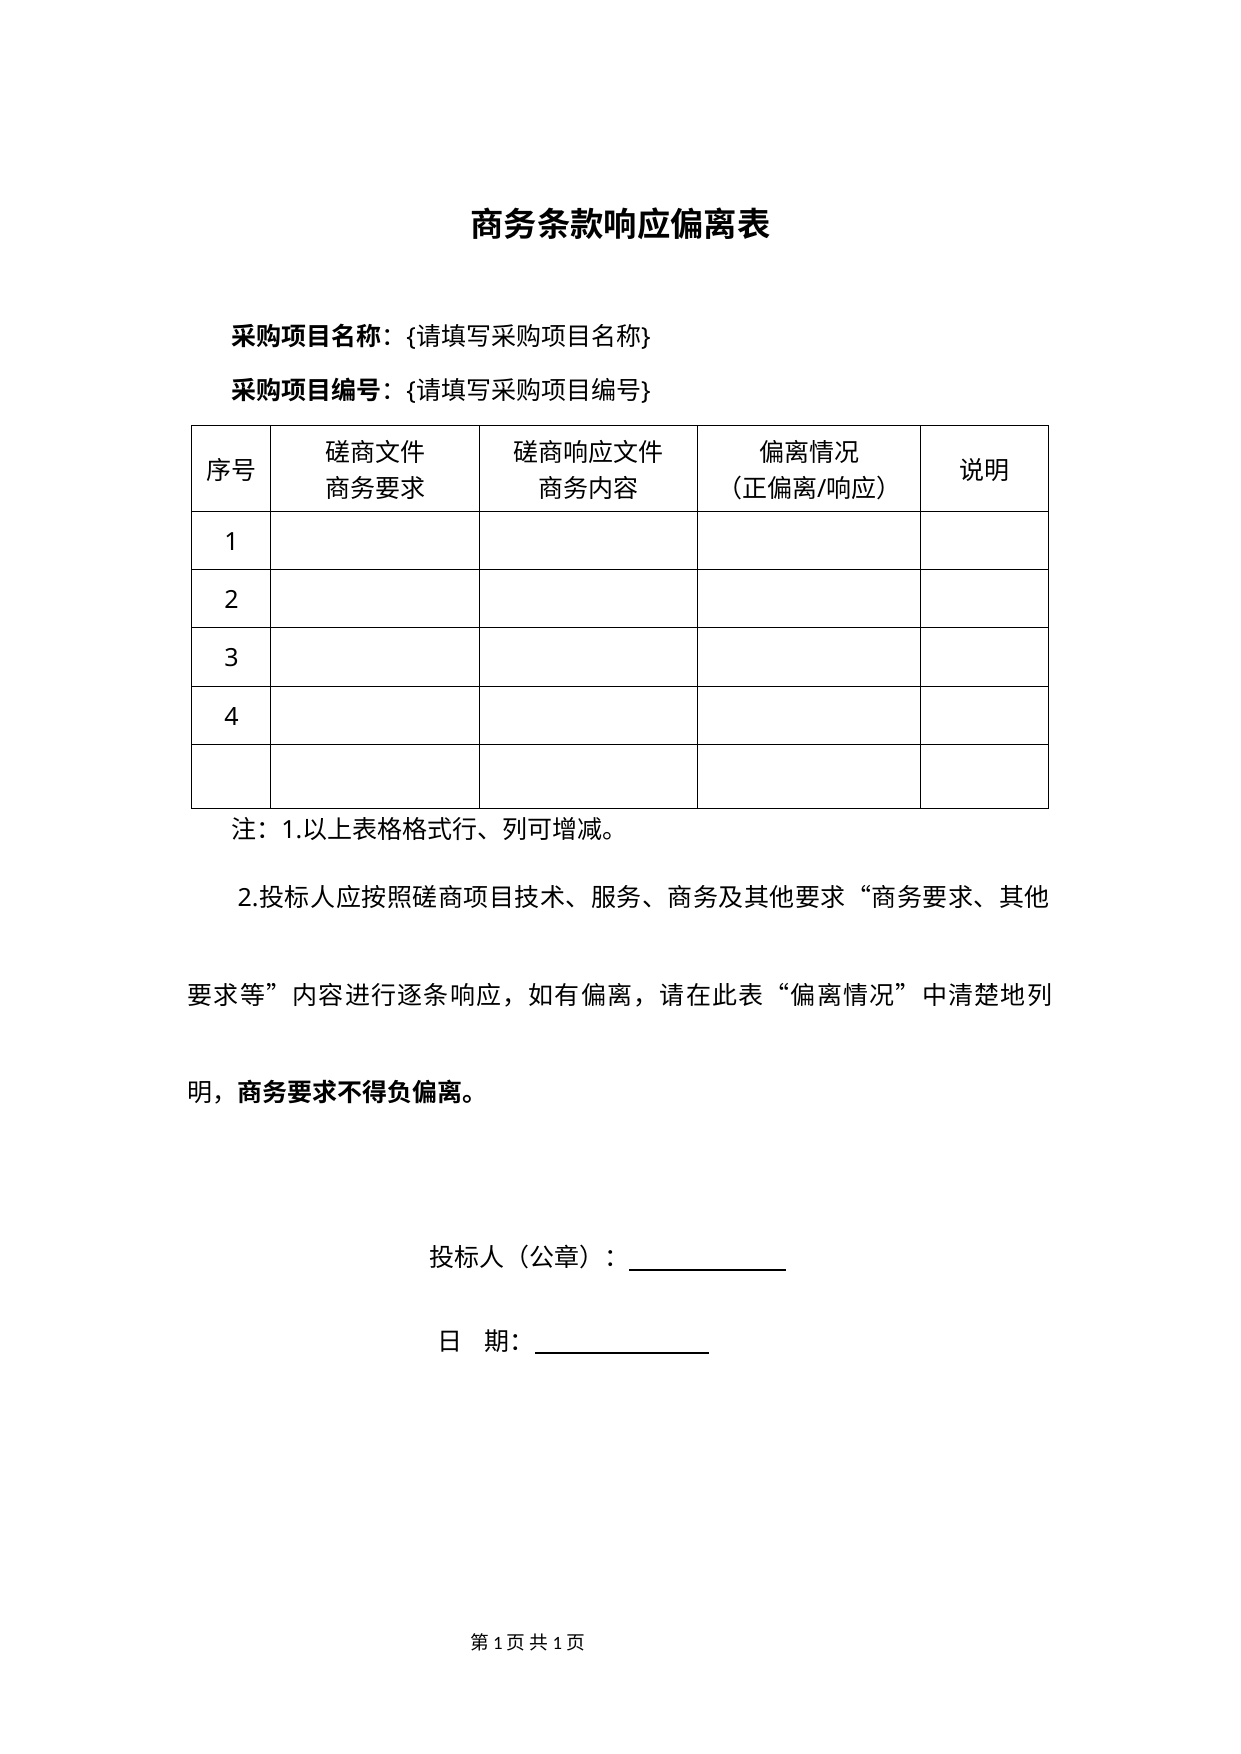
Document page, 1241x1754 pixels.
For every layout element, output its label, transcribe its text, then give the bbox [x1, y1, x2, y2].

table_cell [271, 687, 479, 744]
table_cell [480, 512, 697, 569]
table_cell [921, 570, 1048, 627]
table_cell [921, 687, 1048, 744]
table_cell [480, 687, 697, 744]
text 注：1.以上表格格式行、列可增减。 [187, 809, 1053, 845]
table_header 磋商文件 商务要求 [271, 426, 479, 511]
text 投标人（公章）： [187, 1223, 1053, 1288]
table_cell 2 [192, 570, 270, 627]
table_cell [271, 570, 479, 627]
table_cell [271, 628, 479, 686]
table_cell 1 [192, 512, 270, 569]
subtitle 商务条款响应偏离表 [187, 189, 1053, 254]
table_cell [921, 745, 1048, 808]
list 2.投标人应按照磋商项目技术、服务、商务及其他要求“商务要求、其他要求等”内容进行逐条响应，如有偏离，请在此表“偏离情况”中清楚地列明，商务要求不得负偏离。 [187, 863, 1053, 1123]
table_cell [271, 512, 479, 569]
table_cell [192, 745, 270, 808]
table_cell [480, 570, 697, 627]
table_cell [480, 745, 697, 808]
table_header 偏离情况 （正偏离/响应） [698, 426, 920, 511]
table_cell [698, 745, 920, 808]
text 采购项目名称：{请填写采购项目名称} [187, 316, 1053, 352]
text 日 期： [187, 1307, 1053, 1372]
table_cell [698, 570, 920, 627]
table_cell [698, 512, 920, 569]
table_header 磋商响应文件 商务内容 [480, 426, 697, 511]
table_cell [921, 512, 1048, 569]
table_header 说明 [921, 426, 1048, 511]
table_cell [698, 628, 920, 686]
text 采购项目编号：{请填写采购项目编号} [187, 371, 1053, 407]
table_cell 3 [192, 628, 270, 686]
table_header 序号 [192, 426, 270, 511]
table_cell [921, 628, 1048, 686]
table_cell 4 [192, 687, 270, 744]
table_cell [480, 628, 697, 686]
table_cell [271, 745, 479, 808]
table_cell [698, 687, 920, 744]
